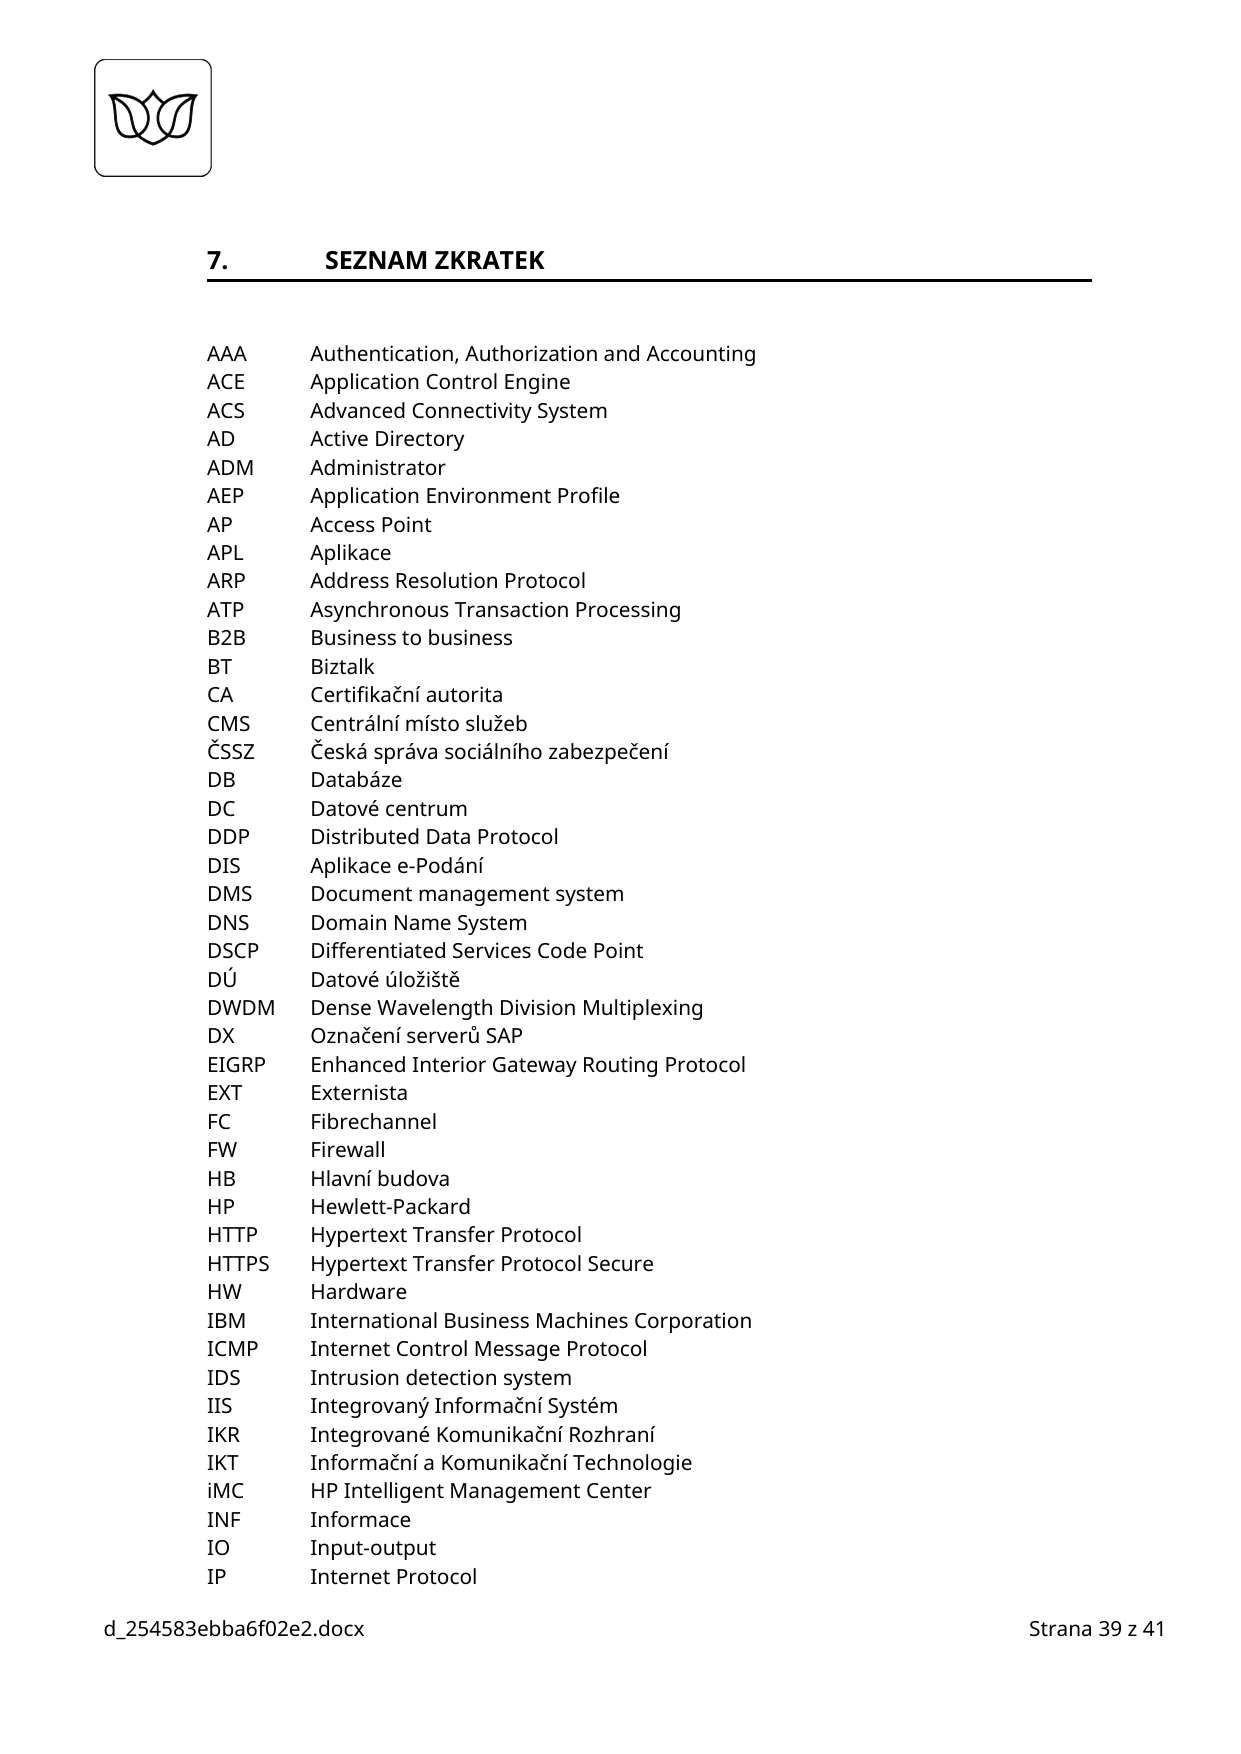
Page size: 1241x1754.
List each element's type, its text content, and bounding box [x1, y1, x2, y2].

text DX Označení serverů SAP [207, 1022, 1092, 1050]
text BT Biztalk [207, 652, 1092, 680]
picture [0, 59, 1239, 177]
text IIS Integrovaný Informační Systém [207, 1391, 1092, 1420]
text ICMP Internet Control Message Protocol [207, 1334, 1092, 1363]
text DIS Aplikace e-Podání [207, 851, 1092, 879]
text DSCP Differentiated Services Code Point [207, 936, 1092, 965]
text ČSSZ Česká správa sociálního zabezpečení [207, 737, 1092, 766]
text IKR Integrované Komunikační Rozhraní [207, 1420, 1092, 1448]
text DWDM Dense Wavelength Division Multiplexing [207, 993, 1092, 1022]
text EIGRP Enhanced Interior Gateway Routing Protocol [207, 1050, 1092, 1078]
text HB Hlavní budova [207, 1164, 1092, 1192]
text AD Active Directory [207, 424, 1092, 453]
text HW Hardware [207, 1277, 1092, 1306]
text INF Informace [207, 1505, 1092, 1533]
text AAA Authentication, Authorization and Accounting [207, 339, 1092, 367]
text DDP Distributed Data Protocol [207, 822, 1092, 851]
text IBM International Business Machines Corporation [207, 1306, 1092, 1334]
text DC Datové centrum [207, 794, 1092, 822]
text IDS Intrusion detection system [207, 1363, 1092, 1391]
text DMS Document management system [207, 879, 1092, 908]
text HTTPS Hypertext Transfer Protocol Secure [207, 1249, 1092, 1277]
text ACS Advanced Connectivity System [207, 396, 1092, 424]
text HTTP Hypertext Transfer Protocol [207, 1221, 1092, 1249]
text IP Internet Protocol [207, 1562, 1092, 1590]
text ATP Asynchronous Transaction Processing [207, 595, 1092, 623]
subtitle 7. seznam zkratek [207, 243, 1092, 279]
text AP Access Point [207, 510, 1092, 538]
text IKT Informační a Komunikační Technologie [207, 1448, 1092, 1477]
text DNS Domain Name System [207, 908, 1092, 936]
text DÚ Datové úložiště [207, 965, 1092, 993]
text ARP Address Resolution Protocol [207, 567, 1092, 595]
text IO Input-output [207, 1533, 1092, 1562]
text CA Certifikační autorita [207, 680, 1092, 709]
text FW Firewall [207, 1135, 1092, 1164]
text APL Aplikace [207, 538, 1092, 567]
text ACE Application Control Engine [207, 367, 1092, 396]
text HP Hewlett-Packard [207, 1192, 1092, 1221]
text CMS Centrální místo služeb [207, 709, 1092, 737]
text iMC HP Intelligent Management Center [207, 1477, 1092, 1505]
text EXT Externista [207, 1078, 1092, 1107]
text B2B Business to business [207, 623, 1092, 652]
text FC Fibrechannel [207, 1107, 1092, 1135]
text AEP Application Environment Profile [207, 481, 1092, 510]
text DB Databáze [207, 766, 1092, 794]
text ADM Administrator [207, 453, 1092, 481]
